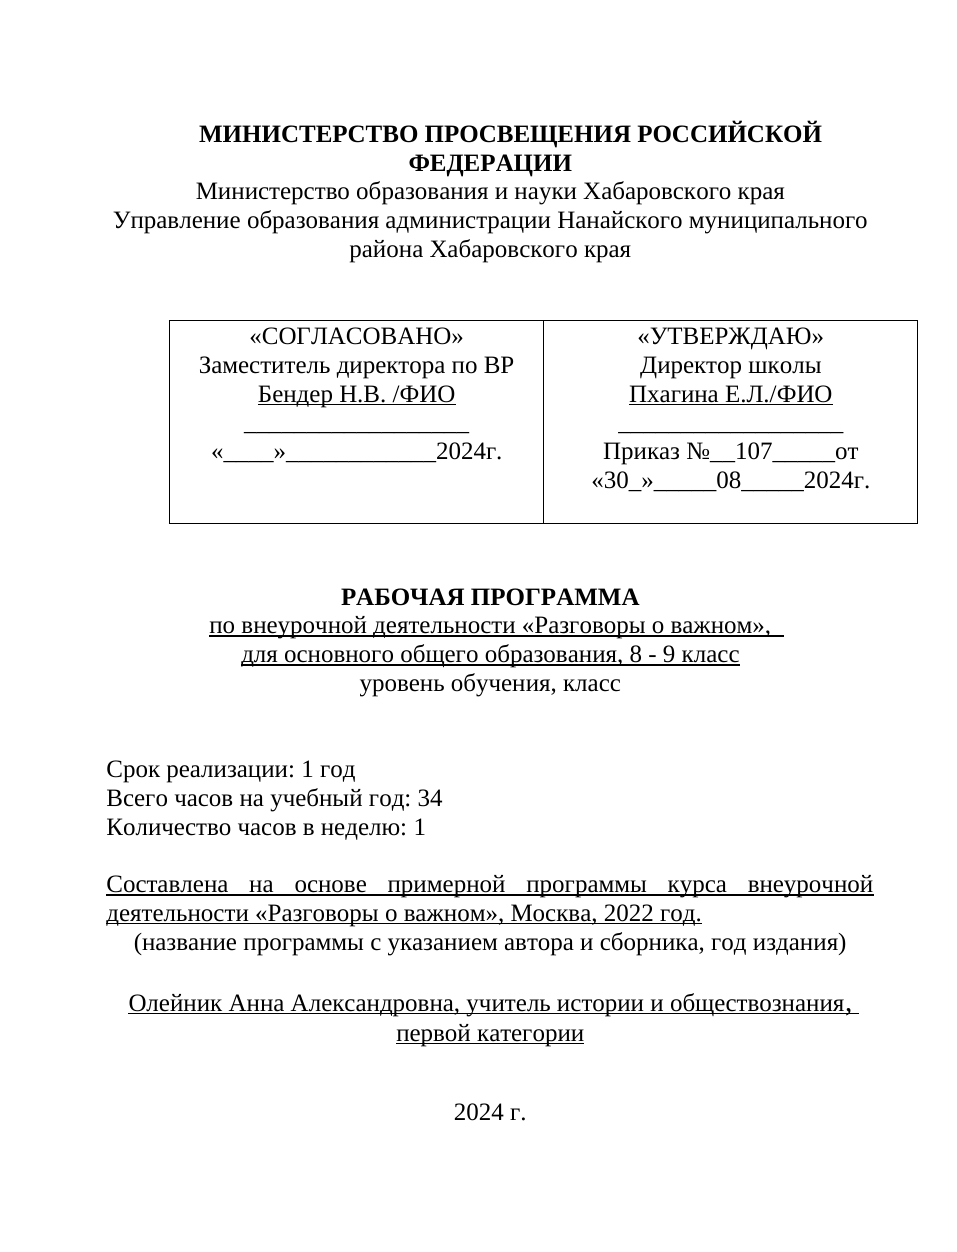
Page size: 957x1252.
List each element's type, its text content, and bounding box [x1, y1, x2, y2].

text для основного общего образования, 8 - 9 класс [106, 639, 874, 668]
text Составлена на основе примерной программы курса внеурочной деятельности «Разговоры о важном», Москва, 2022 год. [106, 869, 874, 894]
text Срок реализации: 1 год [106, 754, 874, 783]
text Всего часов на учебный год: 34 [106, 783, 874, 812]
text первой категории [106, 1018, 874, 1046]
table_header «СОГЛАСОВАНО» Заместитель директора по ВР Бендер Н.В. /ФИО __________________ «____»____________2024г. [170, 321, 543, 523]
text Управление образования администрации Нанайского муниципального района Хабаровского края [106, 205, 874, 263]
text Составлена на основе примерной программы курса внеурочной деятельности «Разговоры о важном», Москва, 2022 год. [106, 896, 874, 927]
text (название программы с указанием автора и сборника, год издания) [106, 927, 874, 955]
text РАБОЧАЯ ПРОГРАММА [106, 582, 874, 610]
text Количество часов в неделю: 1 [106, 812, 874, 840]
text МИНИСТЕРСТВО ПРОСВЕЩЕНИЯ РОССИЙСКОЙ ФЕДЕРАЦИИ [106, 119, 874, 176]
table_header «УТВЕРЖДАЮ» Директор школы Пхагина Е.Л./ФИО __________________ Приказ №__107_____от «30_»_____08_____2024г. [544, 321, 917, 523]
text Олейник Анна Александровна, учитель истории и обществознания, [106, 984, 874, 1018]
text 2024 г. [106, 1097, 874, 1126]
text Министерство образования и науки Хабаровского края [106, 176, 874, 205]
text уровень обучения, класс [106, 668, 874, 697]
text по внеурочной деятельности «Разговоры о важном», [106, 610, 874, 639]
